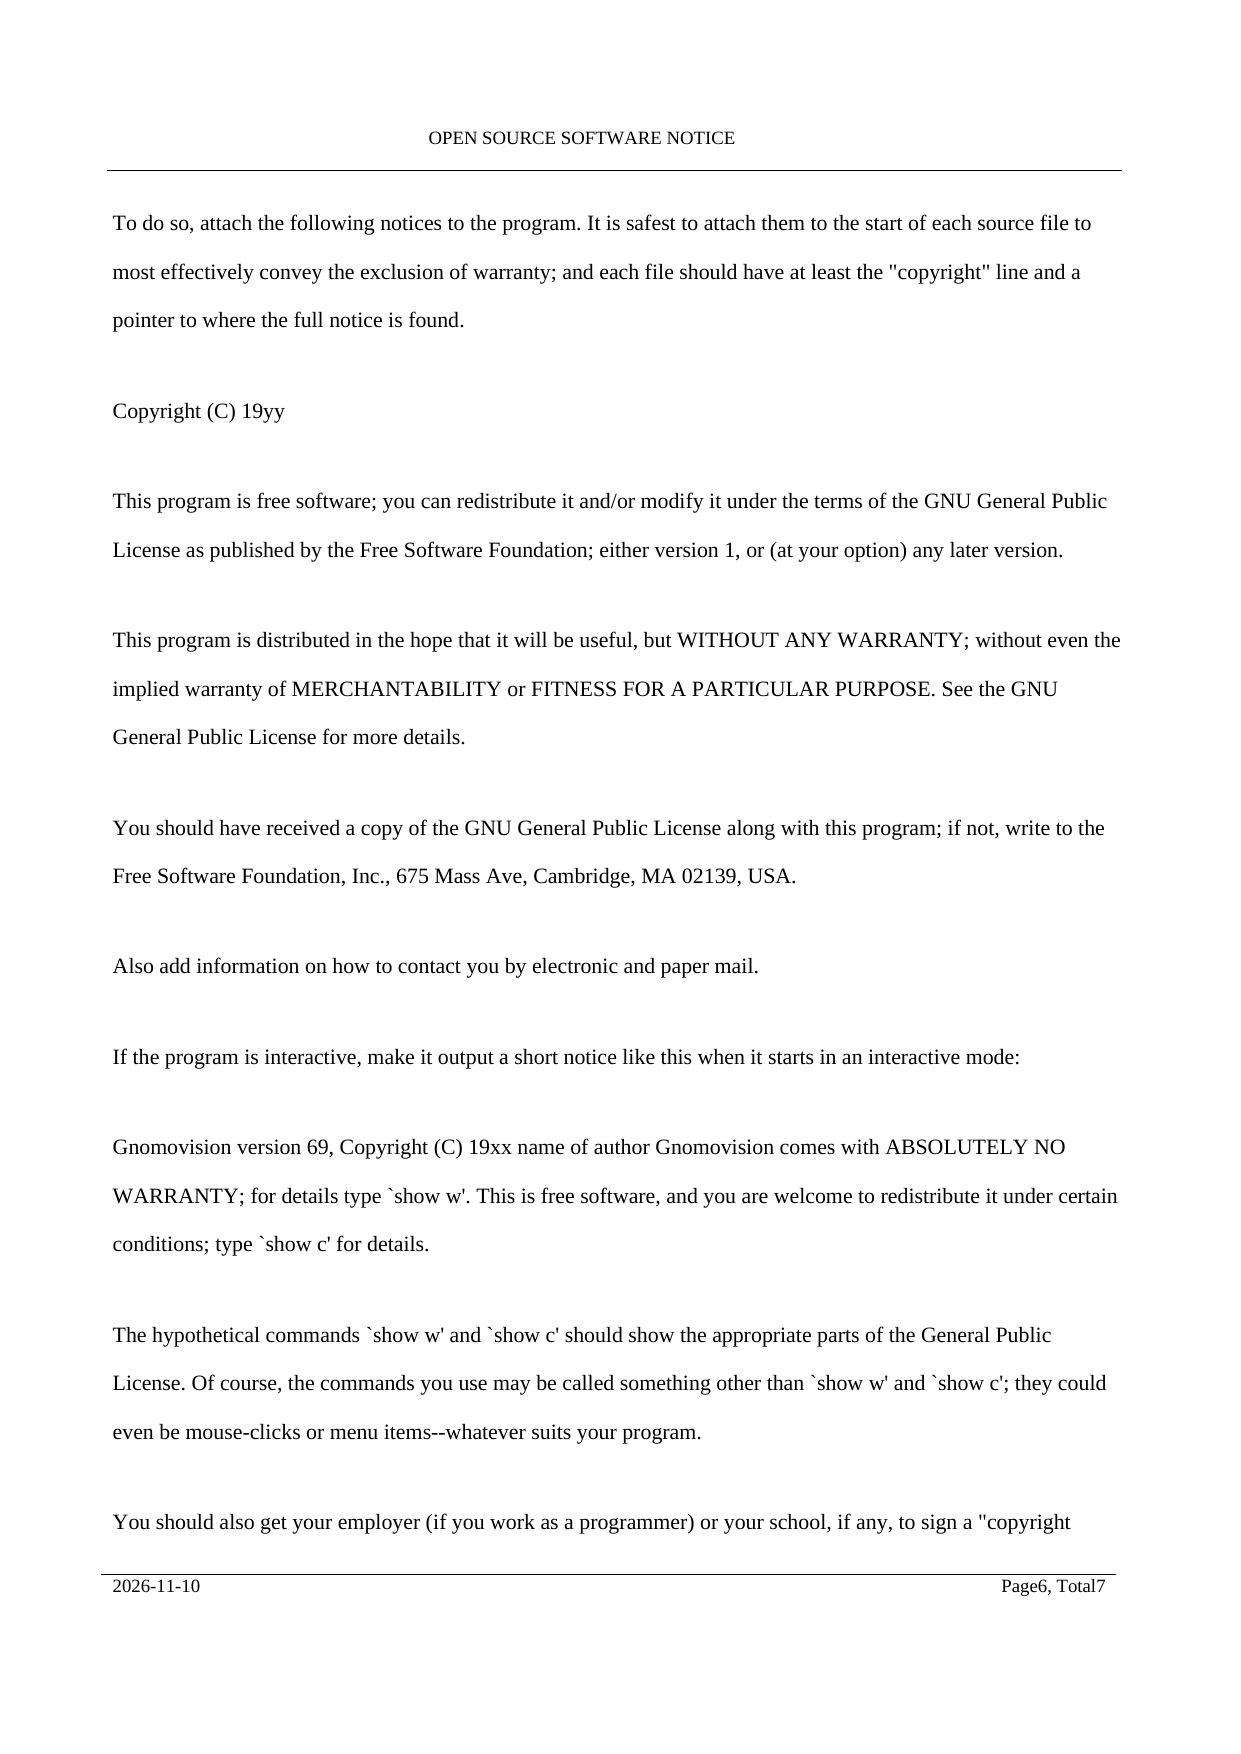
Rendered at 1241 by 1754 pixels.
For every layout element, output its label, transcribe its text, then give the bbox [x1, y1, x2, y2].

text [112, 1506, 1128, 1538]
text This program is distributed in the hope that it will be useful, but WITHOUT ANY WARRANTY; without even the implied warranty of MERCHANTABILITY or FITNESS FOR A PARTICULAR PURPOSE. See the GNU General Public License for more details. [112, 623, 1128, 753]
text This program is free software; you can redistribute it and/or modify it under the terms of the GNU General Public License as published by the Free Software Foundation; either version 1, or (at your option) any later version. [112, 484, 1128, 566]
text Also add information on how to contact you by electronic and paper mail. [112, 950, 1128, 982]
text The hypothetical commands `show w' and `show c' should show the appropriate parts of the General Public License. Of course, the commands you use may be called something other than `show w' and `show c'; they could even be mouse-clicks or menu items--whatever suits your program. [112, 1318, 1128, 1448]
text To do so, attach the following notices to the program. It is safest to attach them to the start of each source file to most effectively convey the exclusion of warranty; and each file should have at least the "copyright" line and a pointer to where the full notice is found. [112, 206, 1128, 336]
text You should have received a copy of the GNU General Public License along with this program; if not, write to the Free Software Foundation, Inc., 675 Mass Ave, Cambridge, MA 02139, USA. [112, 811, 1128, 892]
text Gnomovision version 69, Copyright (C) 19xx name of author Gnomovision comes with ABSOLUTELY NO WARRANTY; for details type `show w'. This is free software, and you are welcome to redistribute it under certain conditions; type `show c' for details. [112, 1130, 1128, 1260]
text Copyright (C) 19yy [112, 394, 1128, 427]
text If the program is interactive, make it output a short notice like this when it starts in an interactive mode: [112, 1040, 1128, 1073]
